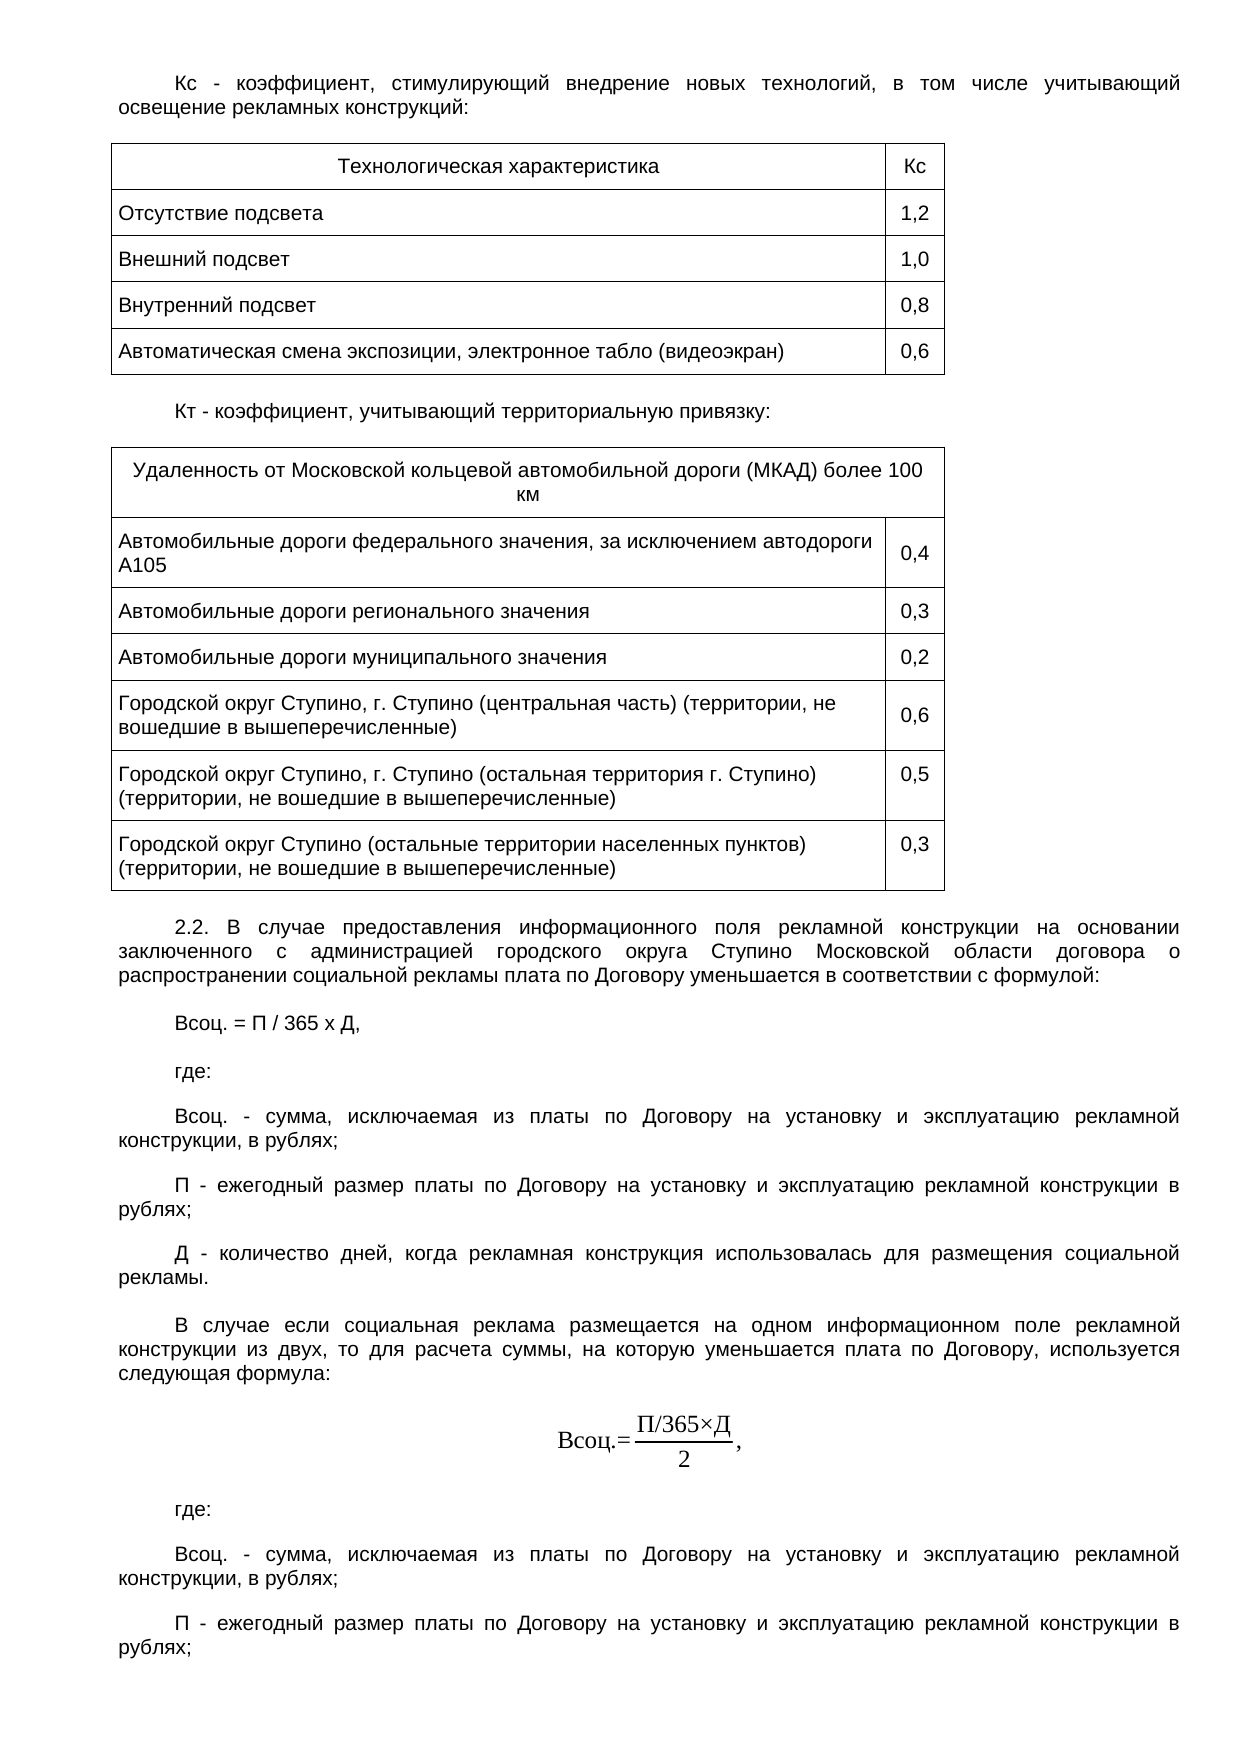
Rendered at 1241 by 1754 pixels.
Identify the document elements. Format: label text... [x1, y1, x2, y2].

table_cell 0,6 [886, 329, 944, 374]
table_header Технологическая характеристика [112, 144, 885, 189]
table_cell Отсутствие подсвета [112, 190, 885, 235]
table_cell 0,6 [886, 681, 944, 750]
table_cell Городской округ Ступино, г. Ступино (остальная территория г. Ступино) (территории, не вошедшие в вышеперечисленные) [112, 751, 885, 820]
table_cell Автомобильные дороги муниципального значения [112, 634, 885, 679]
table_cell 0,3 [886, 588, 944, 633]
text 2.2. В случае предоставления информационного поля рекламной конструкции на основании заключенного с администрацией городского округа Ступино Московской области договора о распространении социальной рекламы плата по Договору уменьшается в соответствии с формулой: [118, 915, 1181, 987]
table_cell Автомобильные дороги федерального значения, за исключением автодороги А105 [112, 518, 885, 587]
table_cell 0,2 [886, 634, 944, 679]
text где: [118, 1497, 1181, 1521]
table_cell Городской округ Ступино, г. Ступино (центральная часть) (территории, не вошедшие в вышеперечисленные) [112, 681, 885, 750]
table_cell 1,0 [886, 236, 944, 281]
text Всоц. - сумма, исключаемая из платы по Договору на установку и эксплуатацию рекламной конструкции, в рублях; [118, 1104, 1181, 1152]
text где: [118, 1059, 1181, 1083]
table_cell 0,4 [886, 518, 944, 587]
text П - ежегодный размер платы по Договору на установку и эксплуатацию рекламной конструкции в рублях; [118, 1172, 1181, 1220]
table_cell Городской округ Ступино (остальные территории населенных пунктов) (территории, не вошедшие в вышеперечисленные) [112, 821, 885, 890]
table_cell 0,8 [886, 282, 944, 327]
text Кс - коэффициент, стимулирующий внедрение новых технологий, в том числе учитывающий освещение рекламных конструкций: [118, 71, 1181, 118]
text П - ежегодный размер платы по Договору на установку и эксплуатацию рекламной конструкции в рублях; [118, 1611, 1181, 1658]
table_cell Внутренний подсвет [112, 282, 885, 327]
text Всоц. - сумма, исключаемая из платы по Договору на установку и эксплуатацию рекламной конструкции, в рублях; [118, 1542, 1181, 1590]
table_header Удаленность от Московской кольцевой автомобильной дороги (МКАД) более 100 км [112, 448, 944, 517]
text Д - количество дней, когда рекламная конструкция использовалась для размещения социальной рекламы. [118, 1241, 1181, 1289]
table_cell 0,3 [886, 821, 944, 890]
table_cell 1,2 [886, 190, 944, 235]
table_header Кс [886, 144, 944, 189]
text Кт - коэффициент, учитывающий территориальную привязку: [118, 399, 1181, 423]
text Всоц. = П / 365 x Д, [118, 1011, 1181, 1035]
table_cell Внешний подсвет [112, 236, 885, 281]
table_cell 0,5 [886, 751, 944, 820]
text В случае если социальная реклама размещается на одном информационном поле рекламной конструкции из двух, то для расчета суммы, на которую уменьшается плата по Договору, используется следующая формула: [118, 1313, 1181, 1385]
table_cell Автоматическая смена экспозиции, электронное табло (видеоэкран) [112, 329, 885, 374]
table_cell Автомобильные дороги регионального значения [112, 588, 885, 633]
